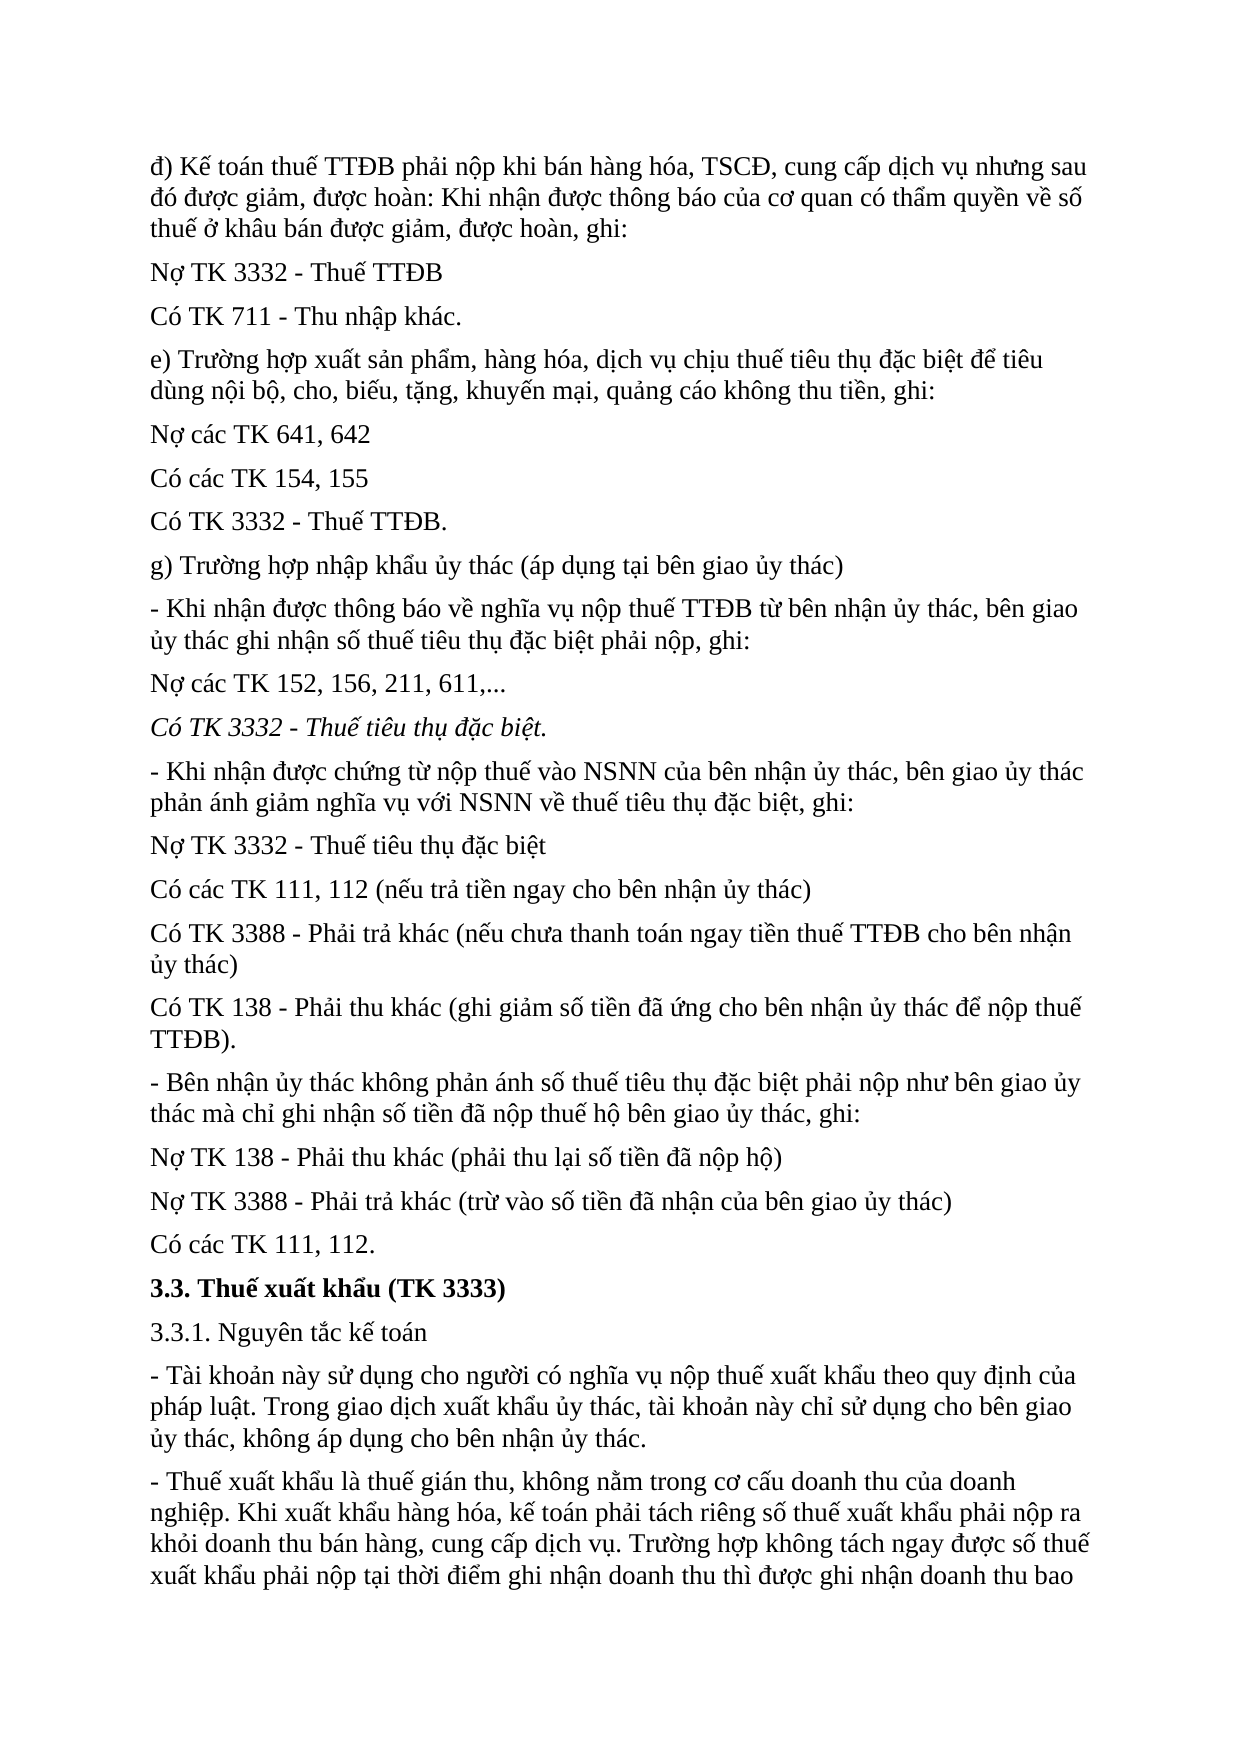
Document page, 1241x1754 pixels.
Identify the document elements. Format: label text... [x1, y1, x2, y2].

text Nợ các TK 641, 642 [150, 418, 1090, 449]
text - Bên nhận ủy thác không phản ánh số thuế tiêu thụ đặc biệt phải nộp như bên giao ủy thác mà chỉ ghi nhận số tiền đã nộp thuế hộ bên giao ủy thác, ghi: [150, 1066, 1090, 1129]
text - Khi nhận được chứng từ nộp thuế vào NSNN của bên nhận ủy thác, bên giao ủy thác phản ánh giảm nghĩa vụ với NSNN về thuế tiêu thụ đặc biệt, ghi: [150, 755, 1090, 817]
text e) Trường hợp xuất sản phẩm, hàng hóa, dịch vụ chịu thuế tiêu thụ đặc biệt để tiêu dùng nội bộ, cho, biếu, tặng, khuyến mại, quảng cáo không thu tiền, ghi: [150, 343, 1090, 406]
text Có TK 711 - Thu nhập khác. [150, 299, 1090, 331]
text Nợ TK 3332 - Thuế tiêu thụ đặc biệt [150, 829, 1090, 861]
text 3.3.1. Nguyên tắc kế toán [150, 1316, 1090, 1347]
text - Khi nhận được thông báo về nghĩa vụ nộp thuế TTĐB từ bên nhận ủy thác, bên giao ủy thác ghi nhận số thuế tiêu thụ đặc biệt phải nộp, ghi: [150, 593, 1090, 655]
text Nợ các TK 152, 156, 211, 611,... [150, 667, 1090, 698]
text Có TK 3332 - Thuế TTĐB. [150, 505, 1090, 536]
text Có các TK 111, 112 (nếu trả tiền ngay cho bên nhận ủy thác) [150, 873, 1090, 904]
text đ) Kế toán thuế TTĐB phải nộp khi bán hàng hóa, TSCĐ, cung cấp dịch vụ nhưng sau đó được giảm, được hoàn: Khi nhận được thông báo của cơ quan có thẩm quyền về số thuế ở khâu bán được giảm, được hoàn, ghi: [150, 150, 1090, 243]
text Nợ TK 138 - Phải thu khác (phải thu lại số tiền đã nộp hộ) [150, 1141, 1090, 1172]
text Nợ TK 3388 - Phải trả khác (trừ vào số tiền đã nhận của bên giao ủy thác) [150, 1185, 1090, 1216]
text Có các TK 154, 155 [150, 462, 1090, 493]
text Nợ TK 3332 - Thuế TTĐB [150, 256, 1090, 287]
text Có các TK 111, 112. [150, 1228, 1090, 1259]
text Có TK 3332 - Thuế tiêu thụ đặc biệt. [150, 711, 1090, 742]
text Có TK 3388 - Phải trả khác (nếu chưa thanh toán ngay tiền thuế TTĐB cho bên nhận ủy thác) [150, 917, 1090, 979]
text - Tài khoản này sử dụng cho người có nghĩa vụ nộp thuế xuất khẩu theo quy định của pháp luật. Trong giao dịch xuất khẩu ủy thác, tài khoản này chỉ sử dụng cho bên giao ủy thác, không áp dụng cho bên nhận ủy thác. [150, 1359, 1090, 1453]
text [150, 1465, 1090, 1590]
text Có TK 138 - Phải thu khác (ghi giảm số tiền đã ứng cho bên nhận ủy thác để nộp thuế TTĐB). [150, 992, 1090, 1054]
text 3.3. Thuế xuất khẩu (TK 3333) [150, 1272, 1090, 1303]
text g) Trường hợp nhập khẩu ủy thác (áp dụng tại bên giao ủy thác) [150, 549, 1090, 580]
